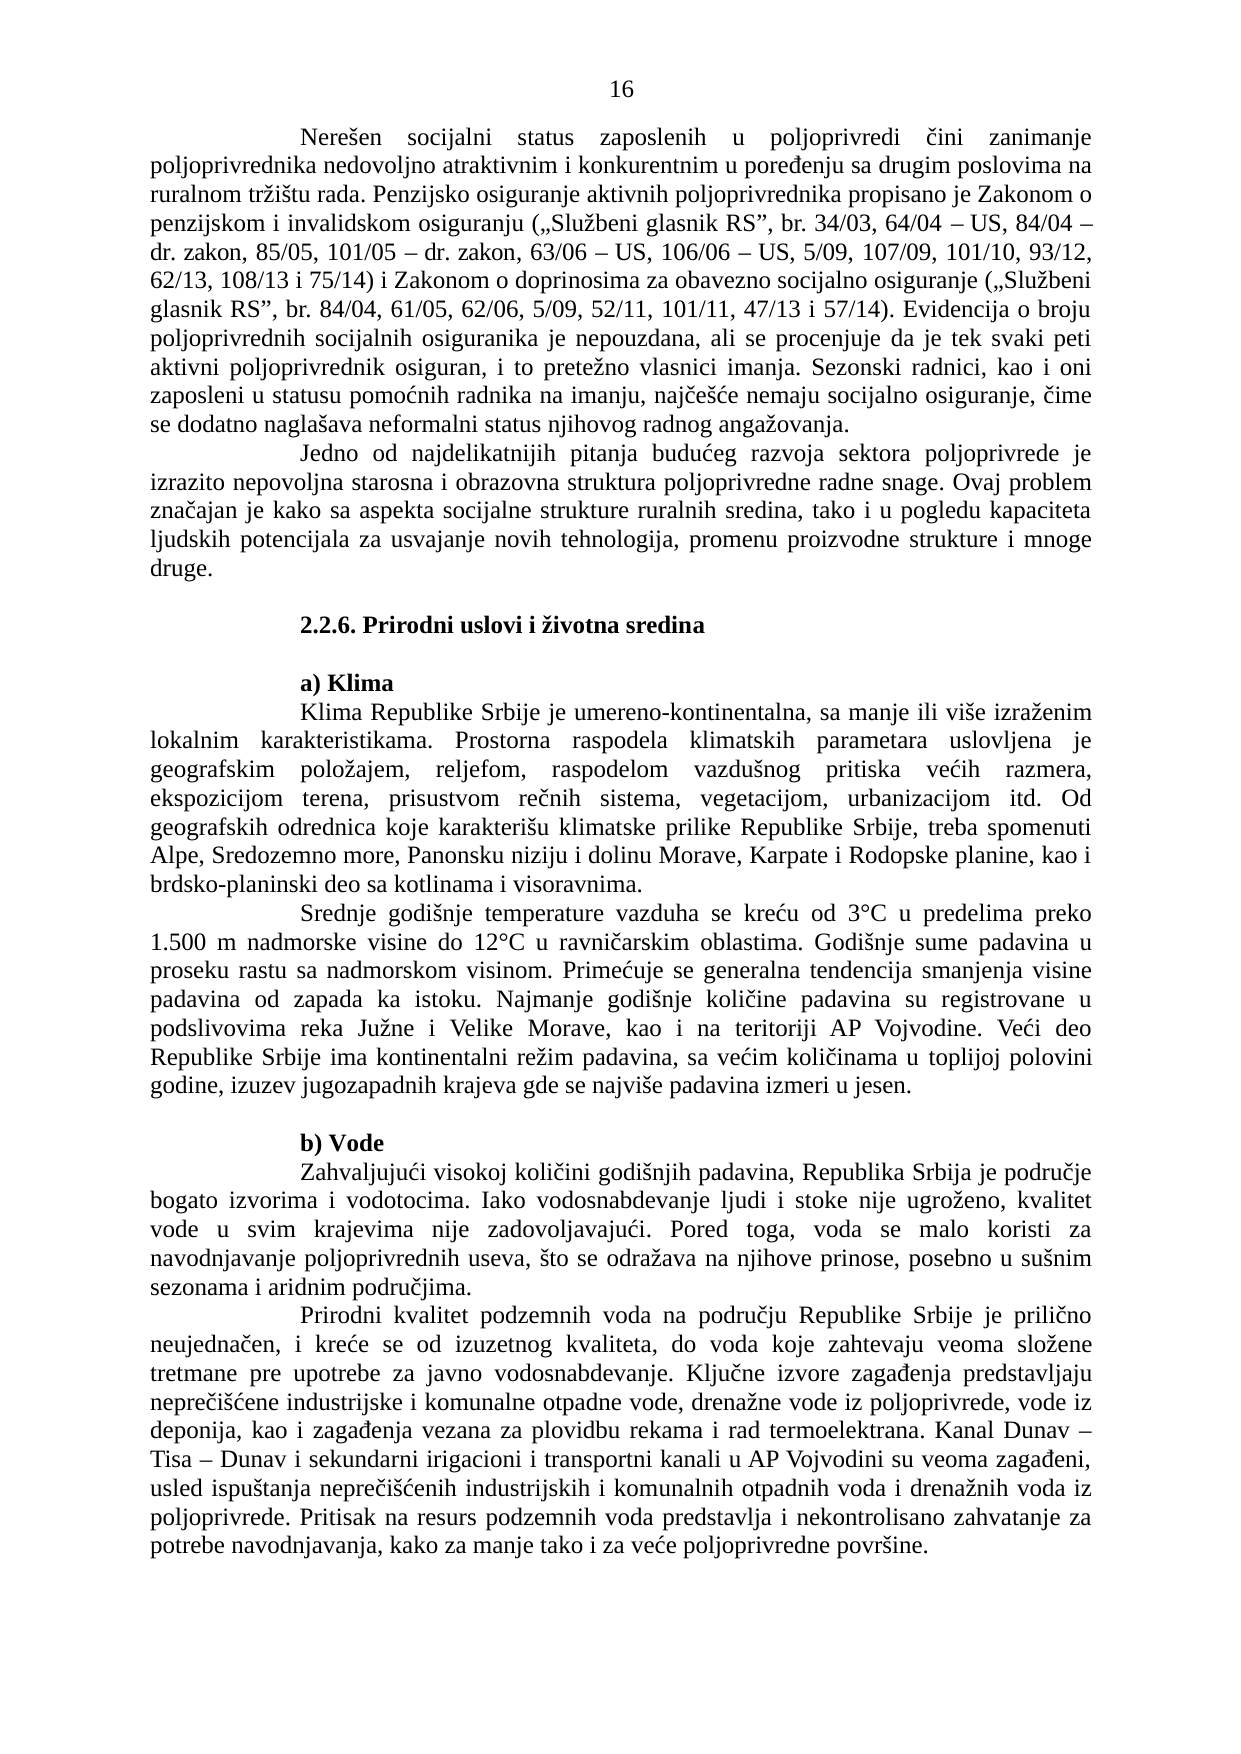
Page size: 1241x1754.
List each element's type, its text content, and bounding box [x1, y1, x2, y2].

subtitle 2.2.6. Prirodni uslovi i životna sredina [150, 611, 1093, 639]
text a) Klima [150, 668, 1093, 697]
text Prirodni kvalitet podzemnih voda na području Republike Srbije je prilično neujednačen, i kreće se od izuzetnog kvaliteta, do voda koje zahtevaju veoma složene tretmane pre upotrebe za javno vodosnabdevanje. Ključne izvore zagađenja predstavljaju neprečišćene industrijske i komunalne otpadne vode, drenažne vode iz poljoprivrede, vode iz deponija, kao i zagađenja vezana za plovidbu rekama i rad termoelektrana. Kanal Dunav – Tisa – Dunav i sekundarni irigacioni i transportni kanali u AP Vojvodini su veoma zagađeni, usled ispuštanja neprečišćenih industrijskih i komunalnih otpadnih voda i drenažnih voda iz poljoprivrede. Pritisak na resurs podzemnih voda predstavlja i nekontrolisano zahvatanje za potrebe navodnjavanja, kako za manje tako i za veće poljoprivredne površine. [150, 1301, 1093, 1559]
text Klima Republike Srbije je umereno-kontinentalna, sa manje ili više izraženim lokalnim karakteristikama. Prostorna raspodela klimatskih parametara uslovljena je geografskim položajem, reljefom, raspodelom vazdušnog pritiska većih razmera, ekspozicijom terena, prisustvom rečnih sistema, vegetacijom, urbanizacijom itd. Od geografskih odrednica koje karakterišu klimatske prilike Republike Srbije, treba spomenuti Alpe, Sredozemno more, Panonsku niziju i dolinu Morave, Karpate i Rodopske planine, kao i brdsko-planinski deo sa kotlinama i visoravnima. [150, 697, 1093, 898]
text Jedno od najdelikatnijih pitanja budućeg razvoja sektora poljoprivrede je izrazito nepovoljna starosna i obrazovna struktura poljoprivredne radne snage. Ovaj problem značajan je kako sa aspekta socijalne strukture ruralnih sredina, tako i u pogledu kapaciteta ljudskih potencijala za usvajanje novih tehnologija, promenu proizvodne strukture i mnoge druge. [150, 438, 1093, 582]
text Zahvaljujući visokoj količini godišnjih padavina, Republika Srbija je područje bogato izvorima i vodotocima. Iako vodosnabdevanje ljudi i stoke nije ugroženo, kvalitet vode u svim krajevima nije zadovoljavajući. Pored toga, voda se malo koristi za navodnjavanje poljoprivrednih useva, što se odražava na njihove prinose, posebno u sušnim sezonama i aridnim područjima. [150, 1157, 1093, 1301]
text Srednje godišnje temperature vazduha se kreću od 3°C u predelima preko 1.500 m nadmorske visine do 12°C u ravničarskim oblastima. Godišnje sume padavina u proseku rastu sa nadmorskom visinom. Primećuje se generalna tendencija smanjenja visine padavina od zapada ka istoku. Najmanje godišnje količine padavina su registrovane u podslivovima reka Južne i Velike Morave, kao i na teritoriji AP Vojvodine. Veći deo Republike Srbije ima kontinentalni režim padavina, sa većim količinama u toplijoj polovini godine, izuzev jugozapadnih krajeva gde se najviše padavina izmeri u jesen. [150, 898, 1093, 1099]
text b) Vode [150, 1128, 1093, 1157]
text Nerešen socijalni status zaposlenih u poljoprivredi čini zanimanje poljoprivrednika nedovoljno atraktivnim i konkurentnim u poređenju sa drugim poslovima na ruralnom tržištu rada. Penzijsko osiguranje aktivnih poljoprivrednika propisano je Zakonom o penzijskom i invalidskom osiguranju („Službeni glasnik RS”, br. 34/03, 64/04 – US, 84/04 – dr. zakon, 85/05, 101/05 – dr. zakon, 63/06 – US, 106/06 – US, 5/09, 107/09, 101/10, 93/12, 62/13, 108/13 i 75/14) i Zakonom o doprinosima za obavezno socijalno osiguranje („Službeni glasnik RS”, br. 84/04, 61/05, 62/06, 5/09, 52/11, 101/11, 47/13 i 57/14). Evidencija o broju poljoprivrednih socijalnih osiguranika je nepouzdana, ali se procenjuje da je tek svaki peti aktivni poljoprivrednik osiguran, i to pretežno vlasnici imanja. Sezonski radnici, kao i oni zaposleni u statusu pomoćnih radnika na imanju, najčešće nemaju socijalno osiguranje, čime se dodatno naglašava neformalni status njihovog radnog angažovanja. [150, 122, 1093, 438]
